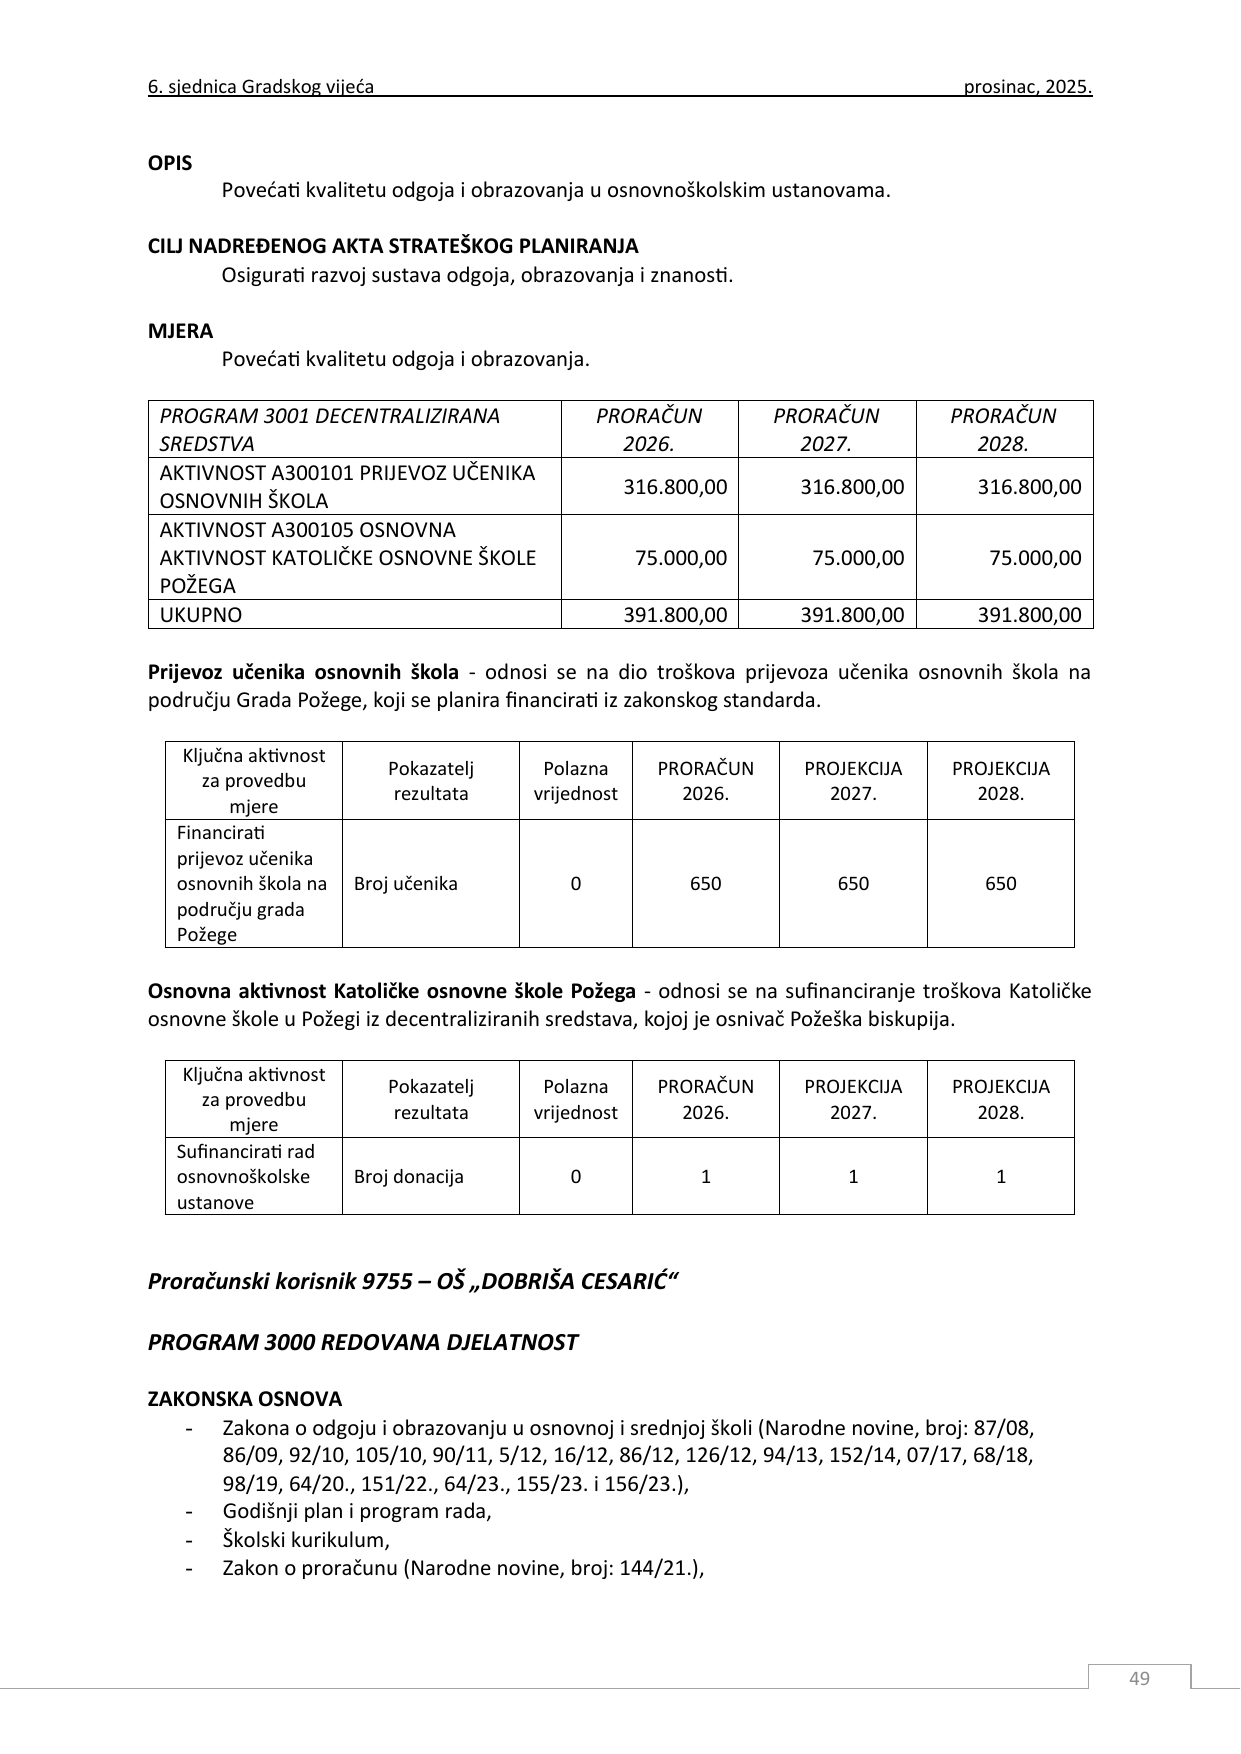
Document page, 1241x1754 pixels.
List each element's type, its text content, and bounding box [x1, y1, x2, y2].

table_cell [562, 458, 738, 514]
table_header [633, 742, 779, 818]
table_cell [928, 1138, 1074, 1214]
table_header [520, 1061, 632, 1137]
text Povećati kvalitetu odgoja i obrazovanja u osnovnoškolskim ustanovama. [148, 176, 1093, 204]
text PROGRAM 3000 REDOVANA DJELATNOST [148, 1326, 1093, 1357]
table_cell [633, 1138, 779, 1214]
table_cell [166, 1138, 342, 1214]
text MJERA [148, 316, 1093, 344]
text Prijevoz učenika osnovnih škola - odnosi se na dio troškova prijevoza učenika osnovnih škola na području Grada Požege, koji se planira financirati iz zakonskog standarda. [148, 657, 1093, 713]
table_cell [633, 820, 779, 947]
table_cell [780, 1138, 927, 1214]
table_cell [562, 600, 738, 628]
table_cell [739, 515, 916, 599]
text Povećati kvalitetu odgoja i obrazovanja. [148, 344, 1093, 372]
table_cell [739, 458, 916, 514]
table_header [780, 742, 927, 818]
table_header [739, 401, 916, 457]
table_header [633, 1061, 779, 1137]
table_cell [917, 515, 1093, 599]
text Osnovna aktivnost Katoličke osnovne škole Požega - odnosi se na sufinanciranje troškova Katoličke osnovne škole u Požegi iz decentraliziranih sredstava, kojoj je osnivač Požeška biskupija. [148, 976, 1093, 1032]
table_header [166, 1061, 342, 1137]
text Osigurati razvoj sustava odgoja, obrazovanja i znanosti. [148, 260, 1093, 288]
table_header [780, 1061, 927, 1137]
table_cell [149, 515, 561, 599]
list Zakona o odgoju i obrazovanju u osnovnoj i srednjoj školi (Narodne novine, broj: 87/08, 86/09, 92/10, 105/10, 90/11, 5/12, 16/12, 86/12, 126/12, 94/13, 152/14, 07/17, 68/18, 98/19, 64/20., 151/22., 64/23., 155/23. i 156/23.), [185, 1413, 1093, 1497]
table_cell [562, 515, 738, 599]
text ZAKONSKA OSNOVA [148, 1384, 1093, 1413]
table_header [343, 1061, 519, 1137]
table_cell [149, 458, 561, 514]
text CILJ NADREĐENOG AKTA STRATEŠKOG PLANIRANJA [148, 232, 1093, 260]
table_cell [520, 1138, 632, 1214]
list Godišnji plan i program rada, [185, 1497, 1093, 1525]
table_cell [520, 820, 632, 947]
list Zakon o proračunu (Narodne novine, broj: 144/21.), [185, 1553, 1093, 1581]
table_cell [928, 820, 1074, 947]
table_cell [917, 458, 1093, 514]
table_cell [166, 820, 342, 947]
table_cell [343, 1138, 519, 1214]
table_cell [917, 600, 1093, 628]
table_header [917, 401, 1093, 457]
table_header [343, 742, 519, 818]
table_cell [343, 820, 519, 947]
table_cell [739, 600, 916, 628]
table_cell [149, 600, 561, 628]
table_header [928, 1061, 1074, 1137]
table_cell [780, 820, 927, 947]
text Proračunski korisnik 9755 – OŠ „DOBRIŠA CESARIĆ“ [148, 1265, 1093, 1296]
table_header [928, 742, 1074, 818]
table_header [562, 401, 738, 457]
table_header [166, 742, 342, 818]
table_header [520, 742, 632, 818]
text OPIS [148, 148, 1093, 176]
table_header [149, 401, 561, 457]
list Školski kurikulum, [185, 1525, 1093, 1553]
